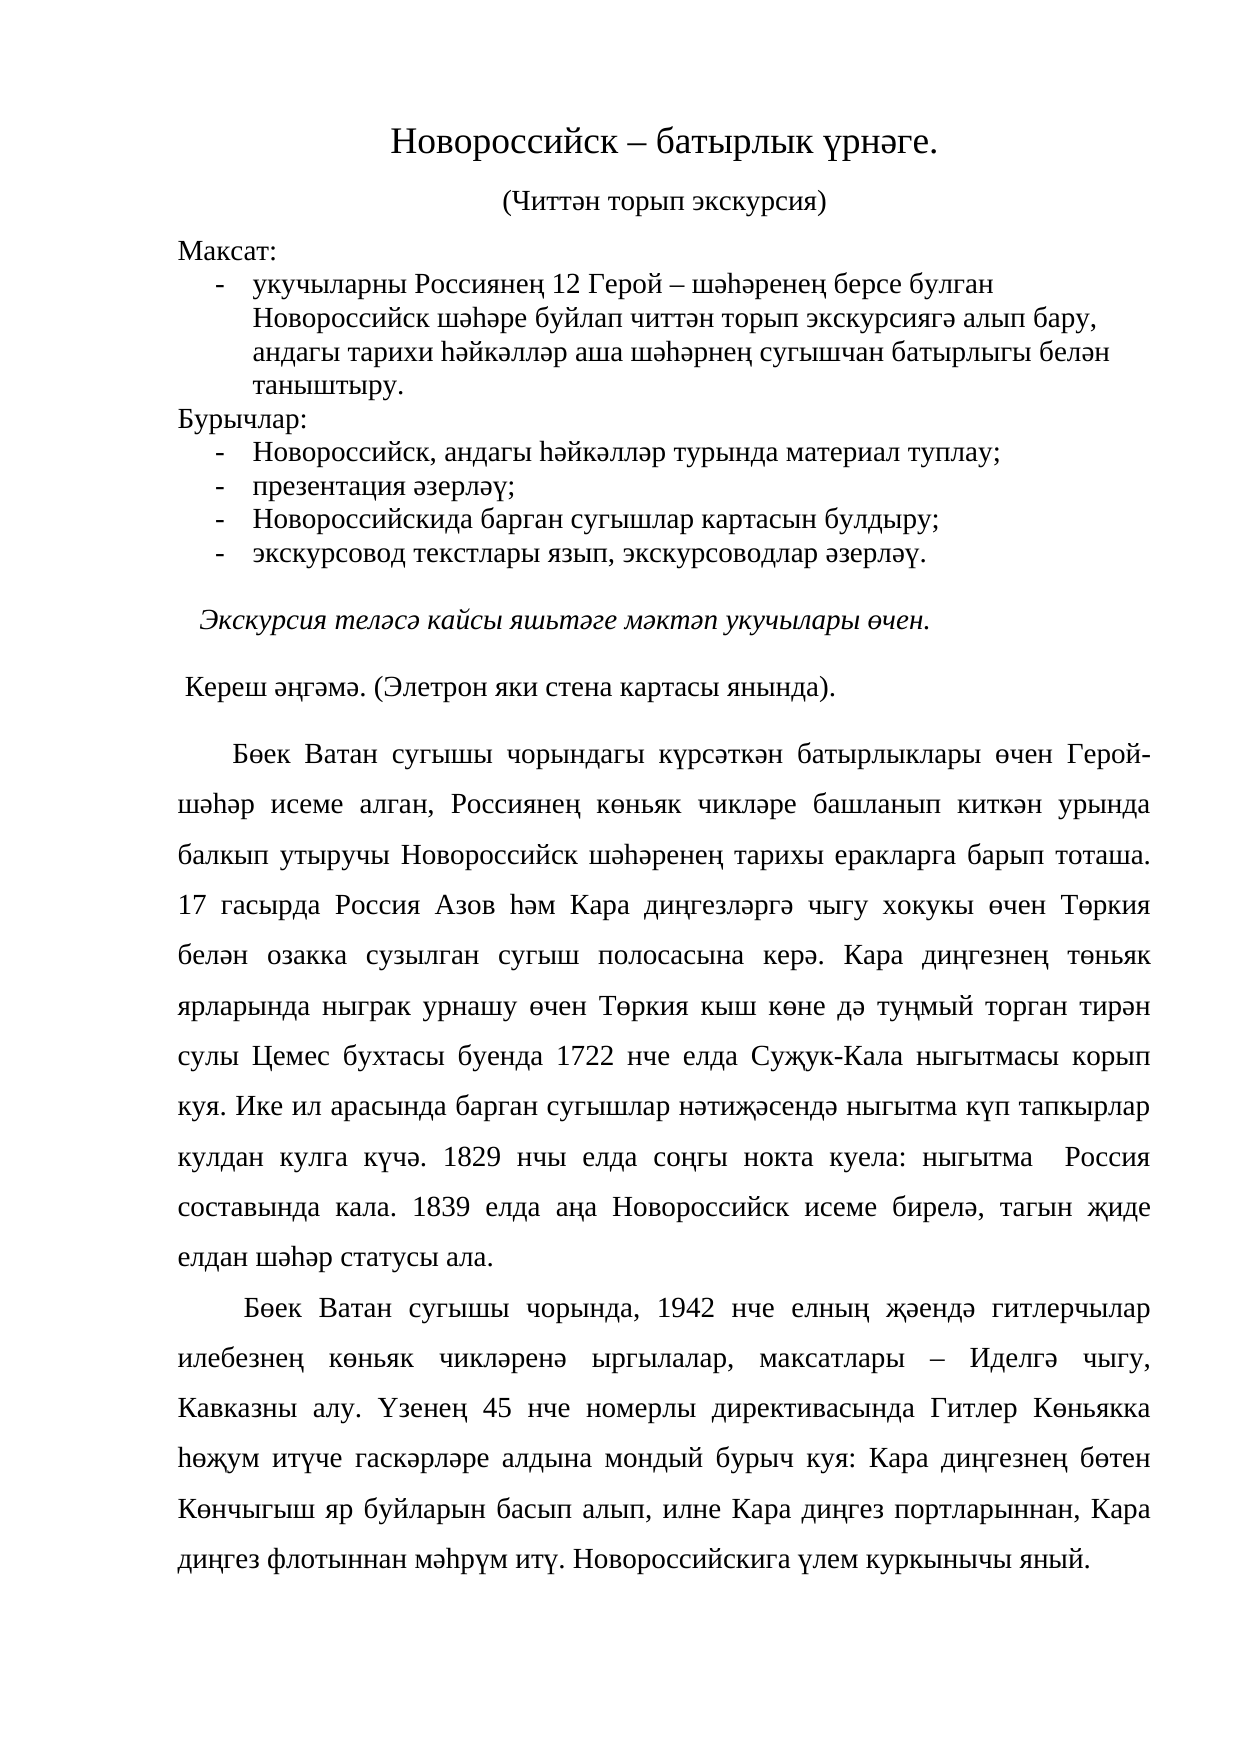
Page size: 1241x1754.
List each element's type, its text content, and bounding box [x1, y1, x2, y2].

list Новороссийск, андагы һәйкәлләр турында материал туплау; [215, 434, 1152, 468]
list презентация әзерләү; [215, 468, 1152, 501]
text Максат: [177, 233, 1152, 267]
text Бөек Ватан сугышы чорындагы күрсәткән батырлыклары өчен Герой-шәһәр исеме алган, Россиянең көньяк чикләре башланып киткән урында балкып утыручы Новороссийск шәһәренең тарихы еракларга барып тоташа. 17 гасырда Россия Азов һәм Кара диңгезләргә чыгу хокукы өчен Төркия белән озакка сузылган сугыш полосасына керә. Кара диңгезнең төньяк ярларында ныграк урнашу өчен Төркия кыш көне дә туңмый торган тирән сулы Цемес бухтасы буенда 1722 нче елда Суҗук-Кала ныгытмасы корып куя. Ике ил арасында барган сугышлар нәтиҗәсендә ныгытма күп тапкырлар кулдан кулга күчә. 1829 нчы елда соңгы нокта куела: ныгытма Россия составында кала. 1839 елда аңа Новороссийск исеме бирелә, тагын җиде елдан шәһәр статусы ала. [177, 736, 1152, 1273]
text Бурычлар: [177, 401, 1152, 434]
text Кереш әңгәмә. (Элетрон яки стена картасы янында). [177, 669, 1152, 703]
text (Читтән торып экскурсия) [177, 183, 1152, 216]
text Бөек Ватан сугышы чорында, 1942 нче елның җәендә гитлерчылар илебезнең көньяк чикләренә ыргылалар, максатлары – Иделгә чыгу, Кавказны алу. Үзенең 45 нче номерлы директивасында Гитлер Көньякка һөҗум итүче гаскәрләре алдына мондый бурыч куя: Кара диңгезнең бөтен Көнчыгыш яр буйларын басып алып, илне Кара диңгез портларыннан, Кара диңгез флотыннан мәһрүм итү. Новороссийскига үлем куркынычы яный. [177, 1290, 1152, 1575]
list Новороссийскида барган сугышлар картасын булдыру; [215, 501, 1152, 535]
list экскурсовод текстлары язып, экскурсоводлар әзерләү. [215, 535, 1152, 568]
text Экскурсия теләсә кайсы яшьтәге мәктәп укучылары өчен. [177, 602, 1152, 636]
text Новороссийск – батырлык үрнәге. [177, 118, 1152, 161]
list укучыларны Россиянең 12 Герой – шәһәренең берсе булган Новороссийск шәһәре буйлап читтән торып экскурсиягә алып бару, андагы тарихи һәйкәлләр аша шәһәрнең сугышчан батырлыгы белән таныштыру. [215, 267, 1152, 401]
